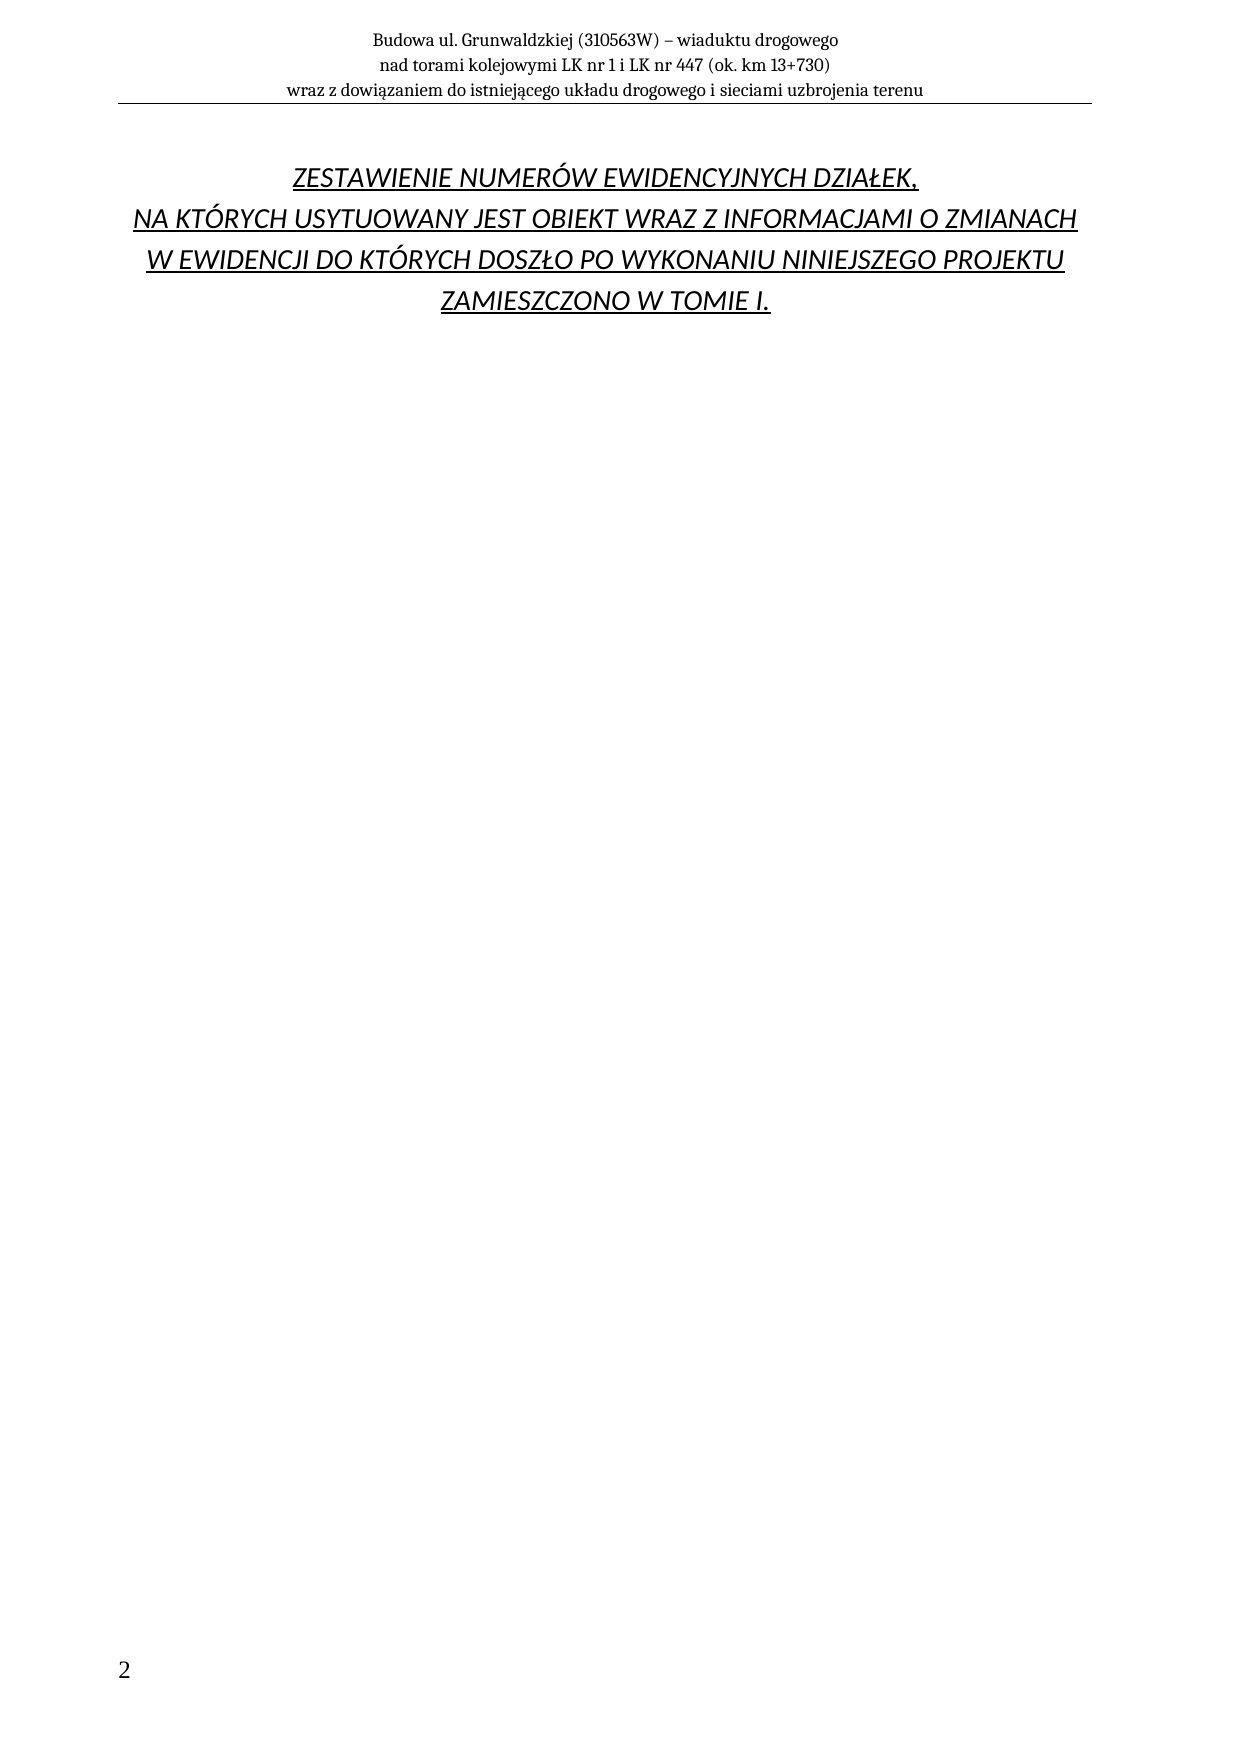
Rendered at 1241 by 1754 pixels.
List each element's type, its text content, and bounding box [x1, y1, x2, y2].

text NA KTÓRYCH USYTUOWANY JEST OBIEKT WRAZ Z INFORMACJAMI O ZMIANACH W EWIDENCJI DO KTÓRYCH DOSZŁO PO WYKONANIU NINIEJSZEGO PROJEKTU ZAMIESZCZONO W TOMIE I. [118, 200, 1092, 317]
text ZESTAWIENIE NUMERÓW EWIDENCYJNYCH DZIAŁEK, [118, 159, 1092, 195]
